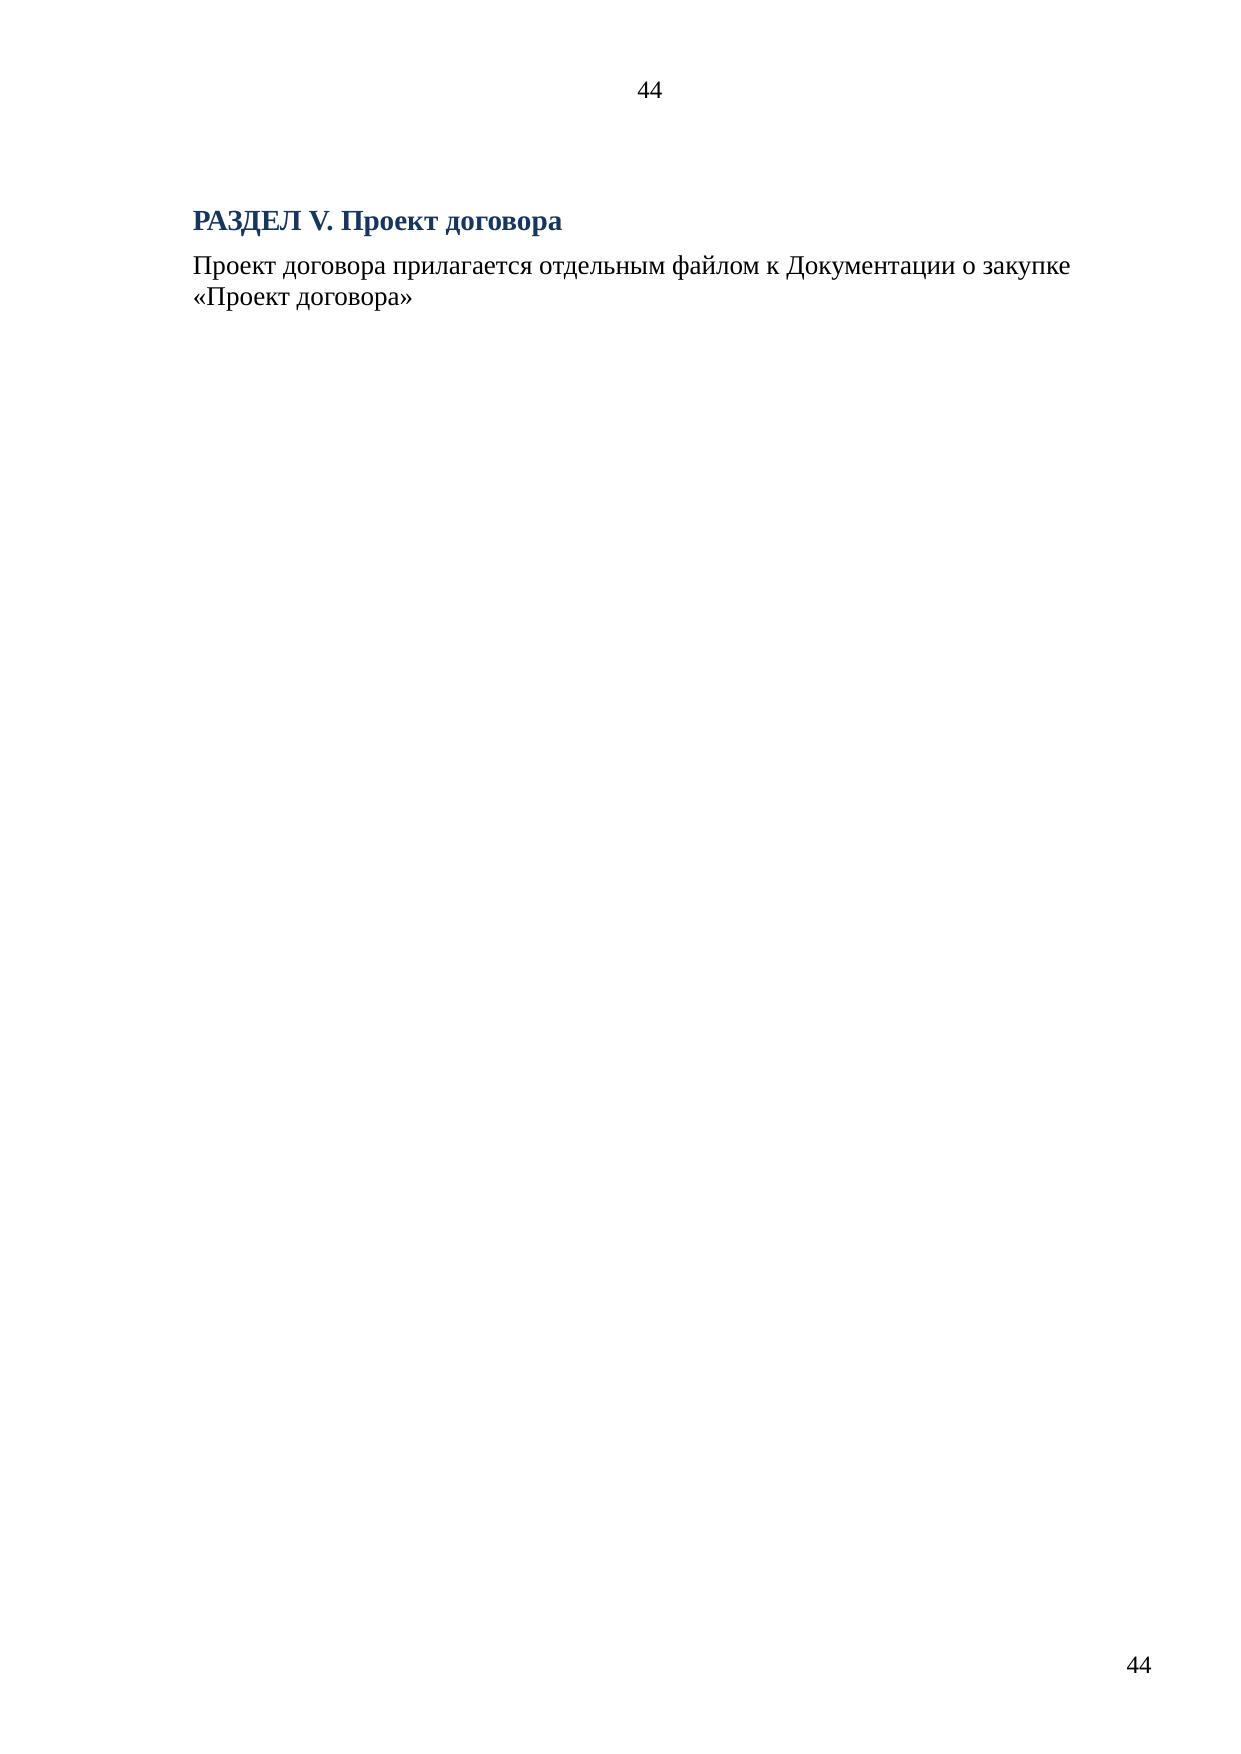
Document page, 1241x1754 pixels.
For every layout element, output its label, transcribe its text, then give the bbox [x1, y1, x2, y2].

subtitle РАЗДЕЛ V. Проект договора [193, 203, 1152, 237]
subtitle «Проект договора» [193, 280, 1152, 311]
subtitle Проект договора прилагается отдельным файлом к Документации о закупке [193, 249, 1152, 280]
